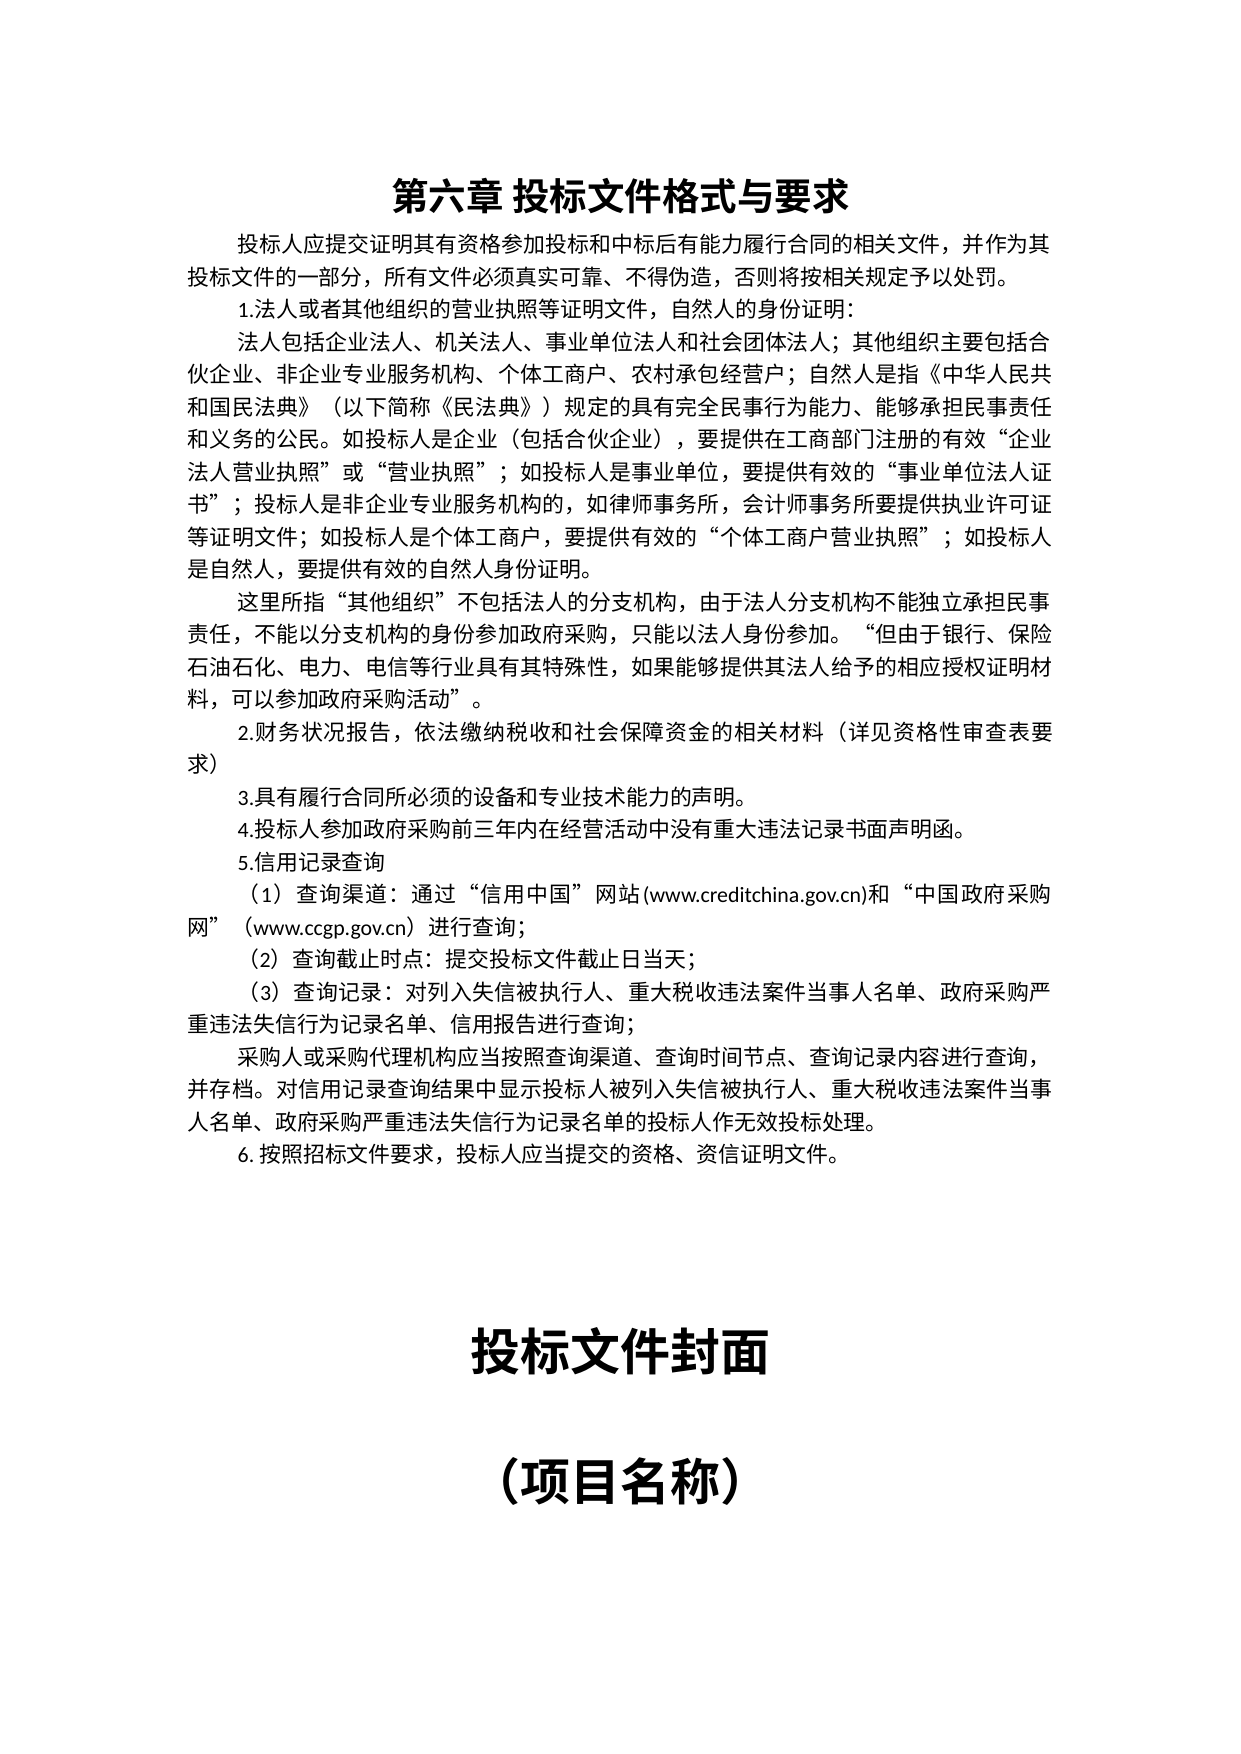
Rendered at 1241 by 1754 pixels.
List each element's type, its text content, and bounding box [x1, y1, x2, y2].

text 投标文件封面 [187, 1299, 1053, 1397]
text 4.投标人参加政府采购前三年内在经营活动中没有重大违法记录书面声明函。 [187, 812, 1053, 844]
text （项目名称） [187, 1429, 1053, 1527]
text 1.法人或者其他组织的营业执照等证明文件，自然人的身份证明： [187, 292, 1053, 324]
text （2）查询截止时点：提交投标文件截止日当天； [187, 942, 1053, 974]
text 第六章 投标文件格式与要求 [187, 162, 1053, 227]
text 这里所指“其他组织”不包括法人的分支机构，由于法人分支机构不能独立承担民事责任，不能以分支机构的身份参加政府采购，只能以法人身份参加。“但由于银行、保险、石油石化、电力、电信等行业具有其特殊性，如果能够提供其法人给予的相应授权证明材料，可以参加政府采购活动”。 [187, 584, 1053, 714]
text （3）查询记录：对列入失信被执行人、重大税收违法案件当事人名单、政府采购严重违法失信行为记录名单、信用报告进行查询； [187, 974, 1053, 1039]
text 6. 按照招标文件要求，投标人应当提交的资格、资信证明文件。 [187, 1137, 1053, 1169]
text 投标人应提交证明其有资格参加投标和中标后有能力履行合同的相关文件，并作为其投标文件的一部分，所有文件必须真实可靠、不得伪造，否则将按相关规定予以处罚。 [187, 227, 1053, 292]
text 采购人或采购代理机构应当按照查询渠道、查询时间节点、查询记录内容进行查询，并存档。对信用记录查询结果中显示投标人被列入失信被执行人、重大税收违法案件当事人名单、政府采购严重违法失信行为记录名单的投标人作无效投标处理。 [187, 1039, 1053, 1137]
text 2.财务状况报告，依法缴纳税收和社会保障资金的相关材料（详见资格性审查表要求） [187, 714, 1053, 779]
text （1）查询渠道：通过“信用中国”网站(www.creditchina.gov.cn)和“中国政府采购网”（www.ccgp.gov.cn）进行查询； [187, 877, 1053, 942]
text 3.具有履行合同所必须的设备和专业技术能力的声明。 [187, 779, 1053, 812]
text 5.信用记录查询 [187, 844, 1053, 877]
text 法人包括企业法人、机关法人、事业单位法人和社会团体法人；其他组织主要包括合伙企业、非企业专业服务机构、个体工商户、农村承包经营户；自然人是指《中华人民共和国民法典》（以下简称《民法典》）规定的具有完全民事行为能力、能够承担民事责任和义务的公民。如投标人是企业（包括合伙企业），要提供在工商部门注册的有效“企业法人营业执照”或“营业执照”；如投标人是事业单位，要提供有效的“事业单位法人证书”；投标人是非企业专业服务机构的，如律师事务所，会计师事务所要提供执业许可证等证明文件；如投标人是个体工商户，要提供有效的“个体工商户营业执照”；如投标人是自然人，要提供有效的自然人身份证明。 [187, 324, 1053, 584]
